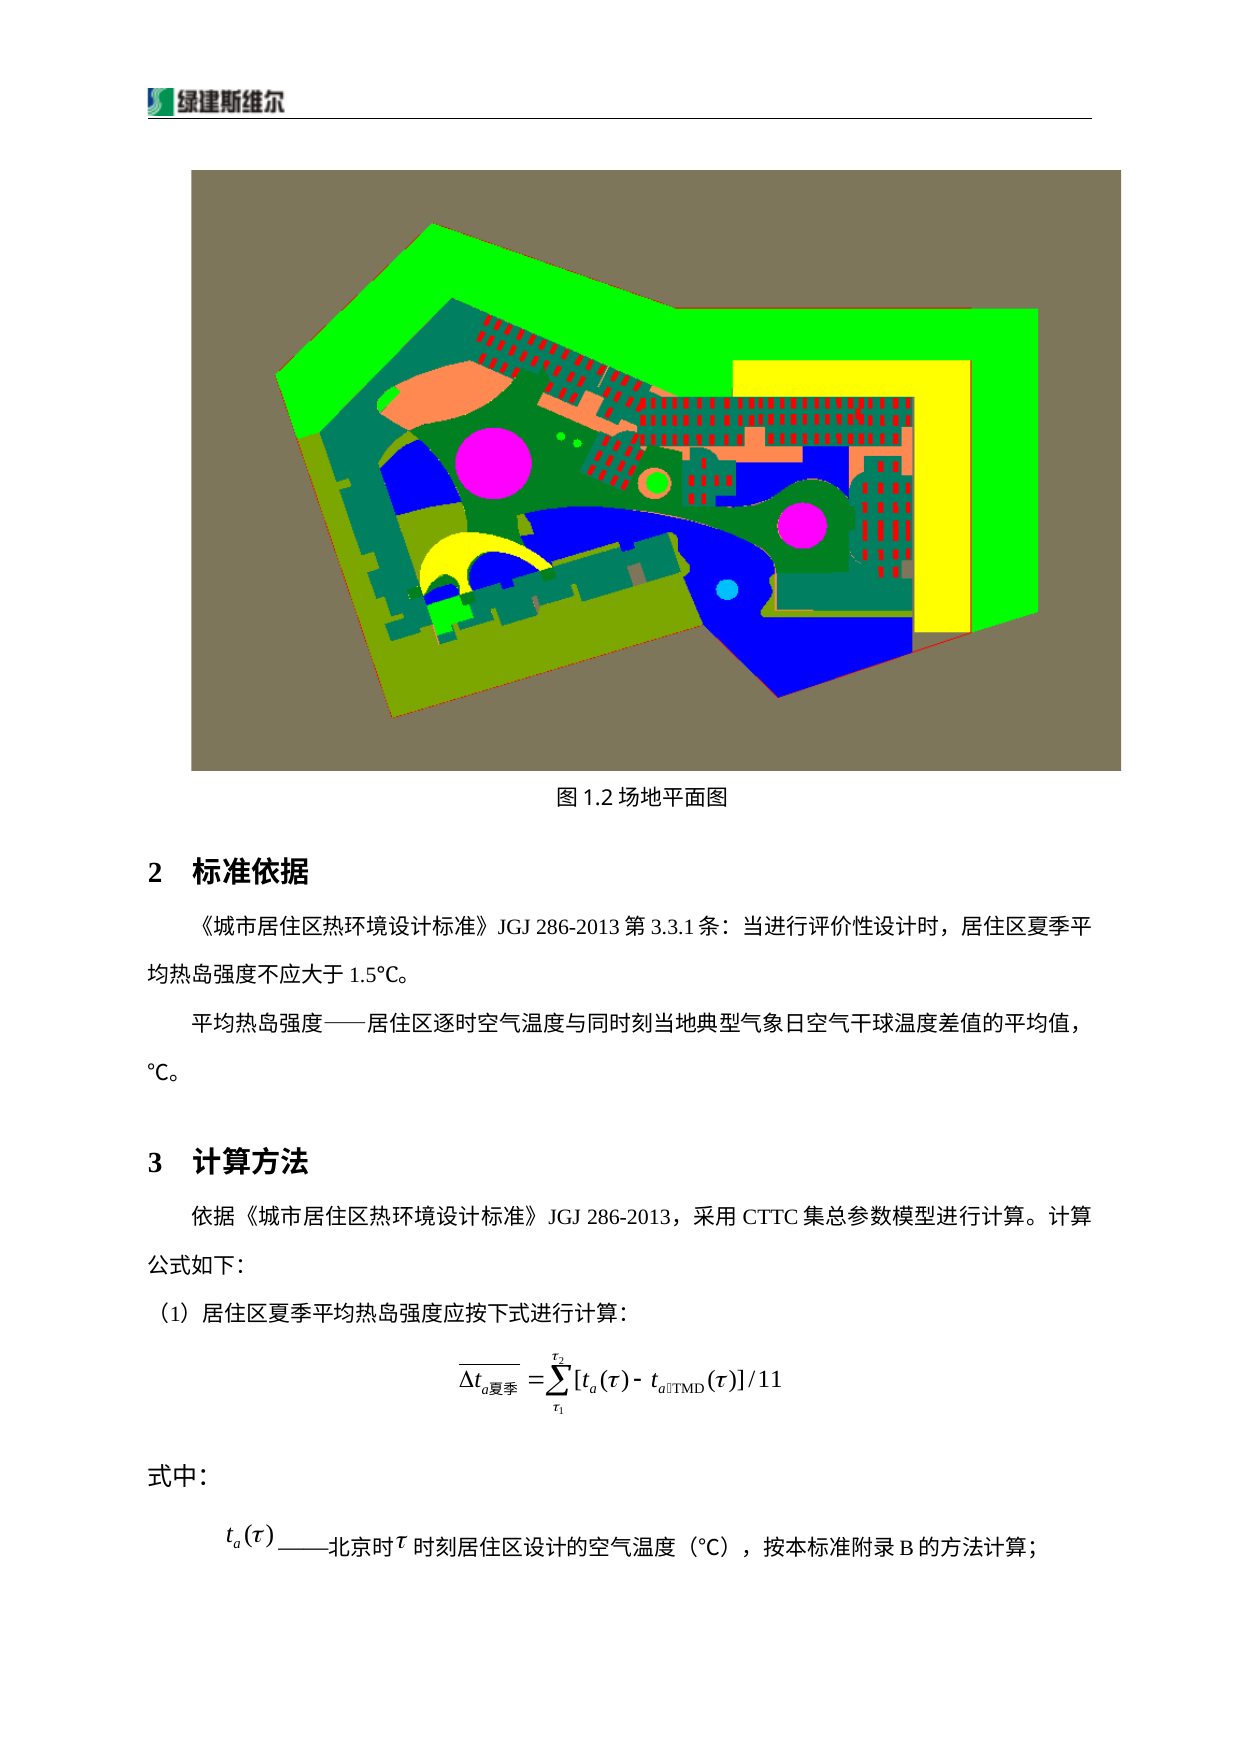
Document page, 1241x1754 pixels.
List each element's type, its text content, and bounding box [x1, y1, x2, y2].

text 《城市居住区热环境设计标准》JGJ 286-2013第3.3.1条：当进行评价性设计时，居住区夏季平均热岛强度不应大于1.5℃。 [148, 908, 1092, 989]
text 图1.2 场地平面图 [148, 779, 1092, 812]
text 平均热岛强度——居住区逐时空气温度与同时刻当地典型气象日空气干球温度差值的平均值，℃。 [148, 1005, 1092, 1087]
picture [147, 88, 288, 116]
picture [191, 170, 1122, 771]
text 依据《城市居住区热环境设计标准》JGJ 286-2013，采用CTTC集总参数模型进行计算。计算公式如下： [148, 1199, 1092, 1280]
text ——北京时时刻居住区设计的空气温度（℃），按本标准附录B的方法计算； [148, 1507, 1092, 1572]
subtitle 计算方法 [148, 1127, 1092, 1192]
text （1）居住区夏季平均热岛强度应按下式进行计算： [148, 1296, 1092, 1328]
subtitle 标准依据 [148, 837, 1092, 902]
text 式中： [148, 1442, 1092, 1507]
